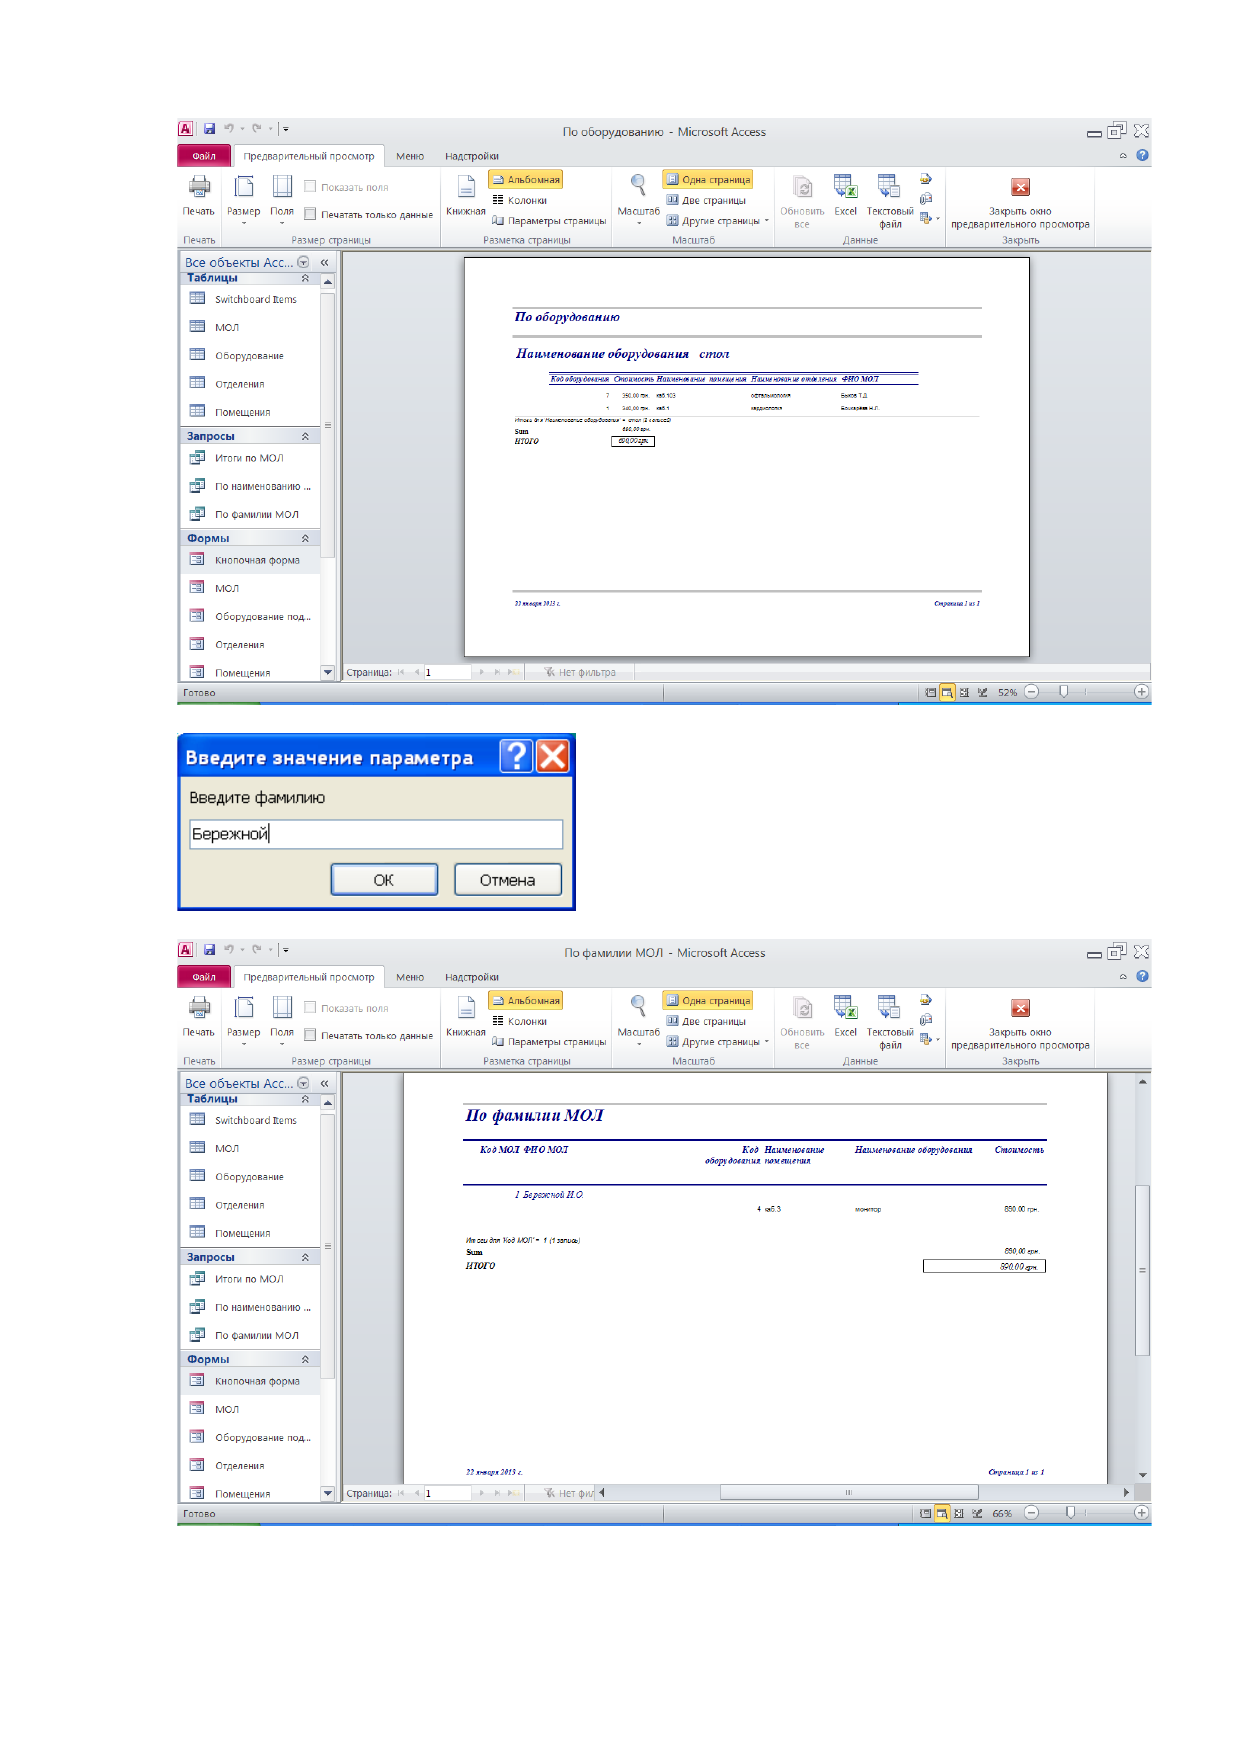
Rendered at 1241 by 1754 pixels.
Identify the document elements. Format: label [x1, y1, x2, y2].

picture [177, 939, 1152, 1526]
picture [177, 733, 576, 911]
picture [177, 118, 1152, 705]
